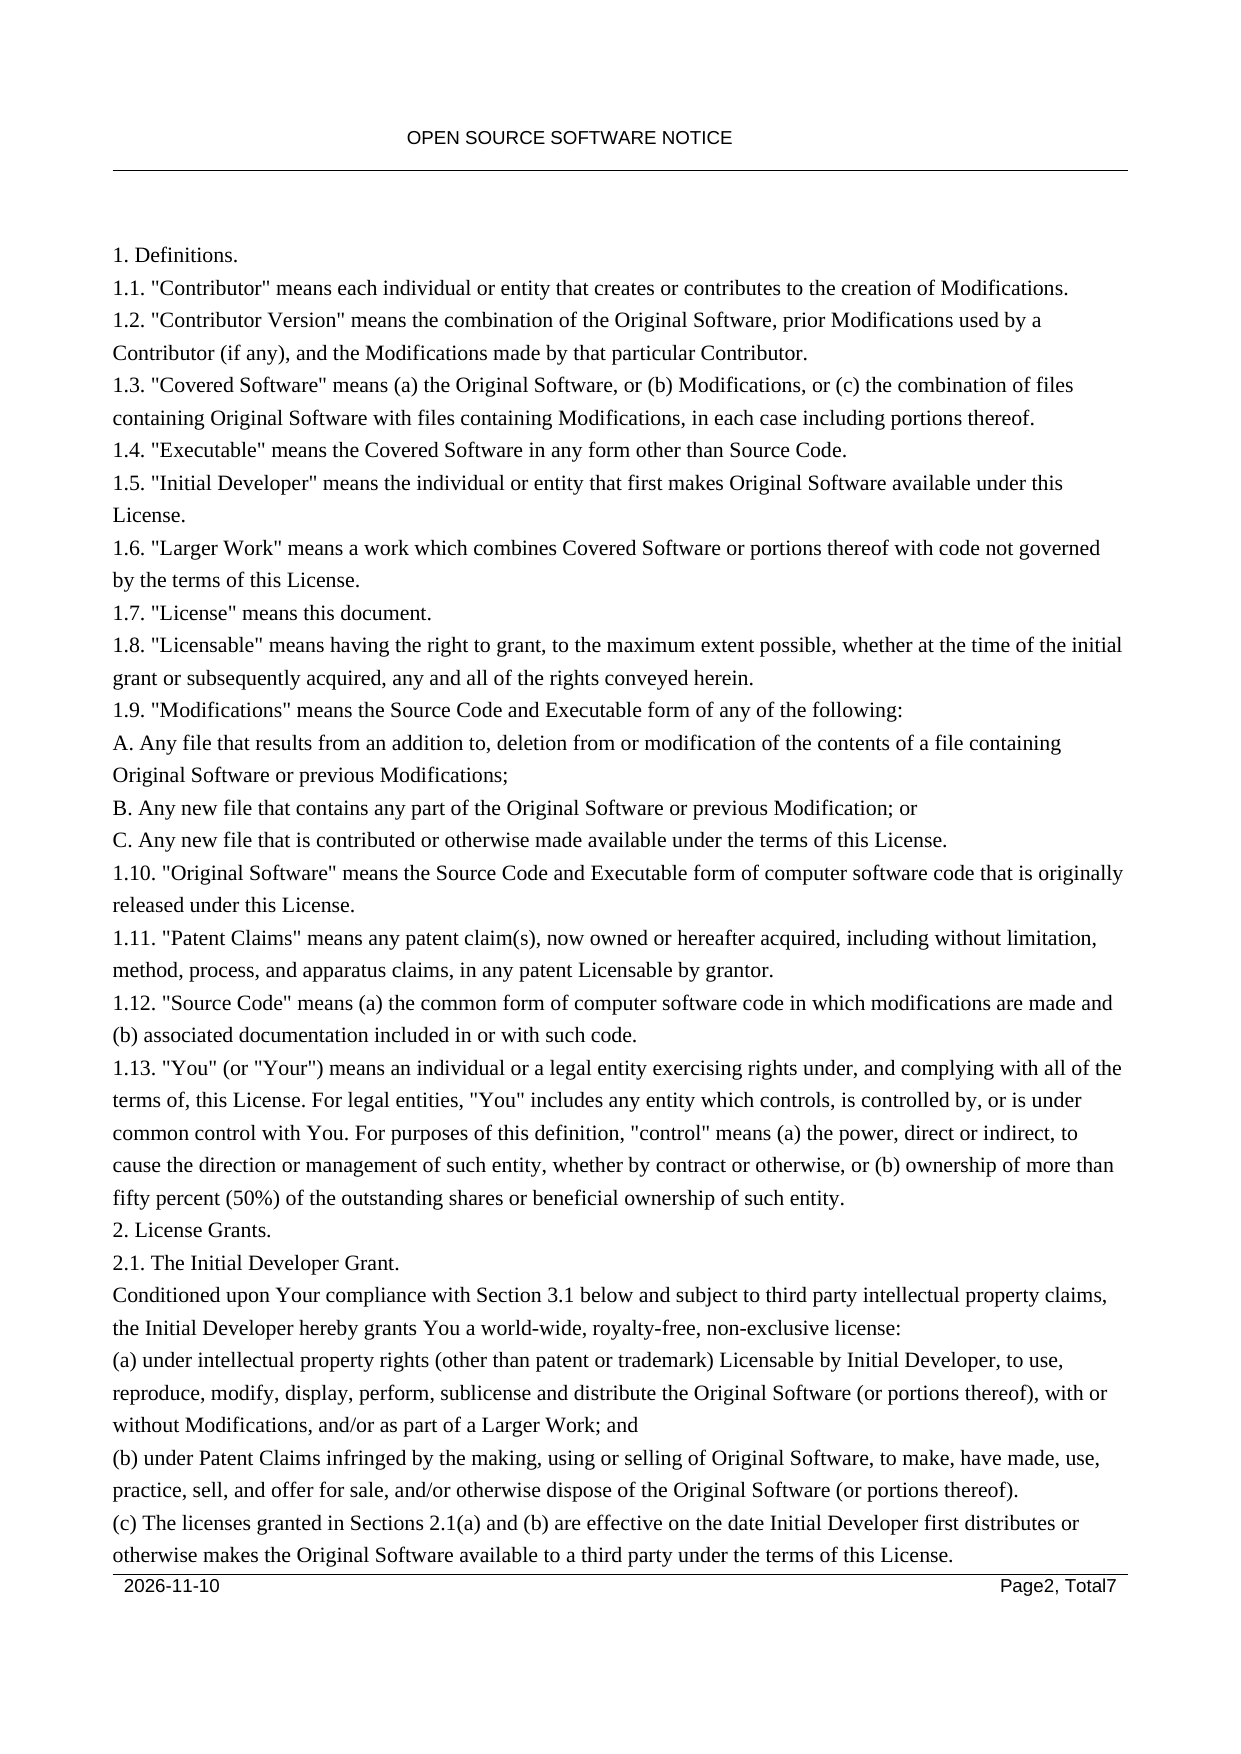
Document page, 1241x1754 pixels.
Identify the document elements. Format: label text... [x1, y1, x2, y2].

text (b) under Patent Claims infringed by the making, using or selling of Original Software, to make, have made, use, practice, sell, and offer for sale, and/or otherwise dispose of the Original Software (or portions thereof). [112, 1441, 1128, 1506]
text 1.13. "You" (or "Your") means an individual or a legal entity exercising rights under, and complying with all of the terms of, this License. For legal entities, "You" includes any entity which controls, is controlled by, or is under common control with You. For purposes of this definition, "control" means (a) the power, direct or indirect, to cause the direction or management of such entity, whether by contract or otherwise, or (b) ownership of more than fifty percent (50%) of the outstanding shares or beneficial ownership of such entity. [112, 1051, 1128, 1214]
text 1.10. "Original Software" means the Source Code and Executable form of computer software code that is originally released under this License. [112, 856, 1128, 921]
text C. Any new file that is contributed or otherwise made available under the terms of this License. [112, 824, 1128, 856]
text 1. Definitions. [112, 239, 1128, 271]
text 1.6. "Larger Work" means a work which combines Covered Software or portions thereof with code not governed by the terms of this License. [112, 531, 1128, 596]
text 1.5. "Initial Developer" means the individual or entity that first makes Original Software available under this License. [112, 466, 1128, 531]
text 1.3. "Covered Software" means (a) the Original Software, or (b) Modifications, or (c) the combination of files containing Original Software with files containing Modifications, in each case including portions thereof. [112, 369, 1128, 434]
text 1.2. "Contributor Version" means the combination of the Original Software, prior Modifications used by a Contributor (if any), and the Modifications made by that particular Contributor. [112, 304, 1128, 369]
text 2.1. The Initial Developer Grant. [112, 1246, 1128, 1279]
text 1.7. "License" means this document. [112, 596, 1128, 629]
text 1.4. "Executable" means the Covered Software in any form other than Source Code. [112, 434, 1128, 466]
text Conditioned upon Your compliance with Section 3.1 below and subject to third party intellectual property claims, the Initial Developer hereby grants You a world-wide, royalty-free, non-exclusive license: [112, 1279, 1128, 1344]
text (c) The licenses granted in Sections 2.1(a) and (b) are effective on the date Initial Developer first distributes or otherwise makes the Original Software available to a third party under the terms of this License. [112, 1506, 1128, 1571]
text 1.12. "Source Code" means (a) the common form of computer software code in which modifications are made and (b) associated documentation included in or with such code. [112, 986, 1128, 1051]
text 1.1. "Contributor" means each individual or entity that creates or contributes to the creation of Modifications. [112, 271, 1128, 304]
text 1.11. "Patent Claims" means any patent claim(s), now owned or hereafter acquired, including without limitation, method, process, and apparatus claims, in any patent Licensable by grantor. [112, 921, 1128, 986]
text 1.8. "Licensable" means having the right to grant, to the maximum extent possible, whether at the time of the initial grant or subsequently acquired, any and all of the rights conveyed herein. [112, 629, 1128, 694]
text 2. License Grants. [112, 1214, 1128, 1246]
text (a) under intellectual property rights (other than patent or trademark) Licensable by Initial Developer, to use, reproduce, modify, display, perform, sublicense and distribute the Original Software (or portions thereof), with or without Modifications, and/or as part of a Larger Work; and [112, 1344, 1128, 1441]
text B. Any new file that contains any part of the Original Software or previous Modification; or [112, 791, 1128, 824]
text 1.9. "Modifications" means the Source Code and Executable form of any of the following: [112, 694, 1128, 726]
text A. Any file that results from an addition to, deletion from or modification of the contents of a file containing Original Software or previous Modifications; [112, 726, 1128, 791]
